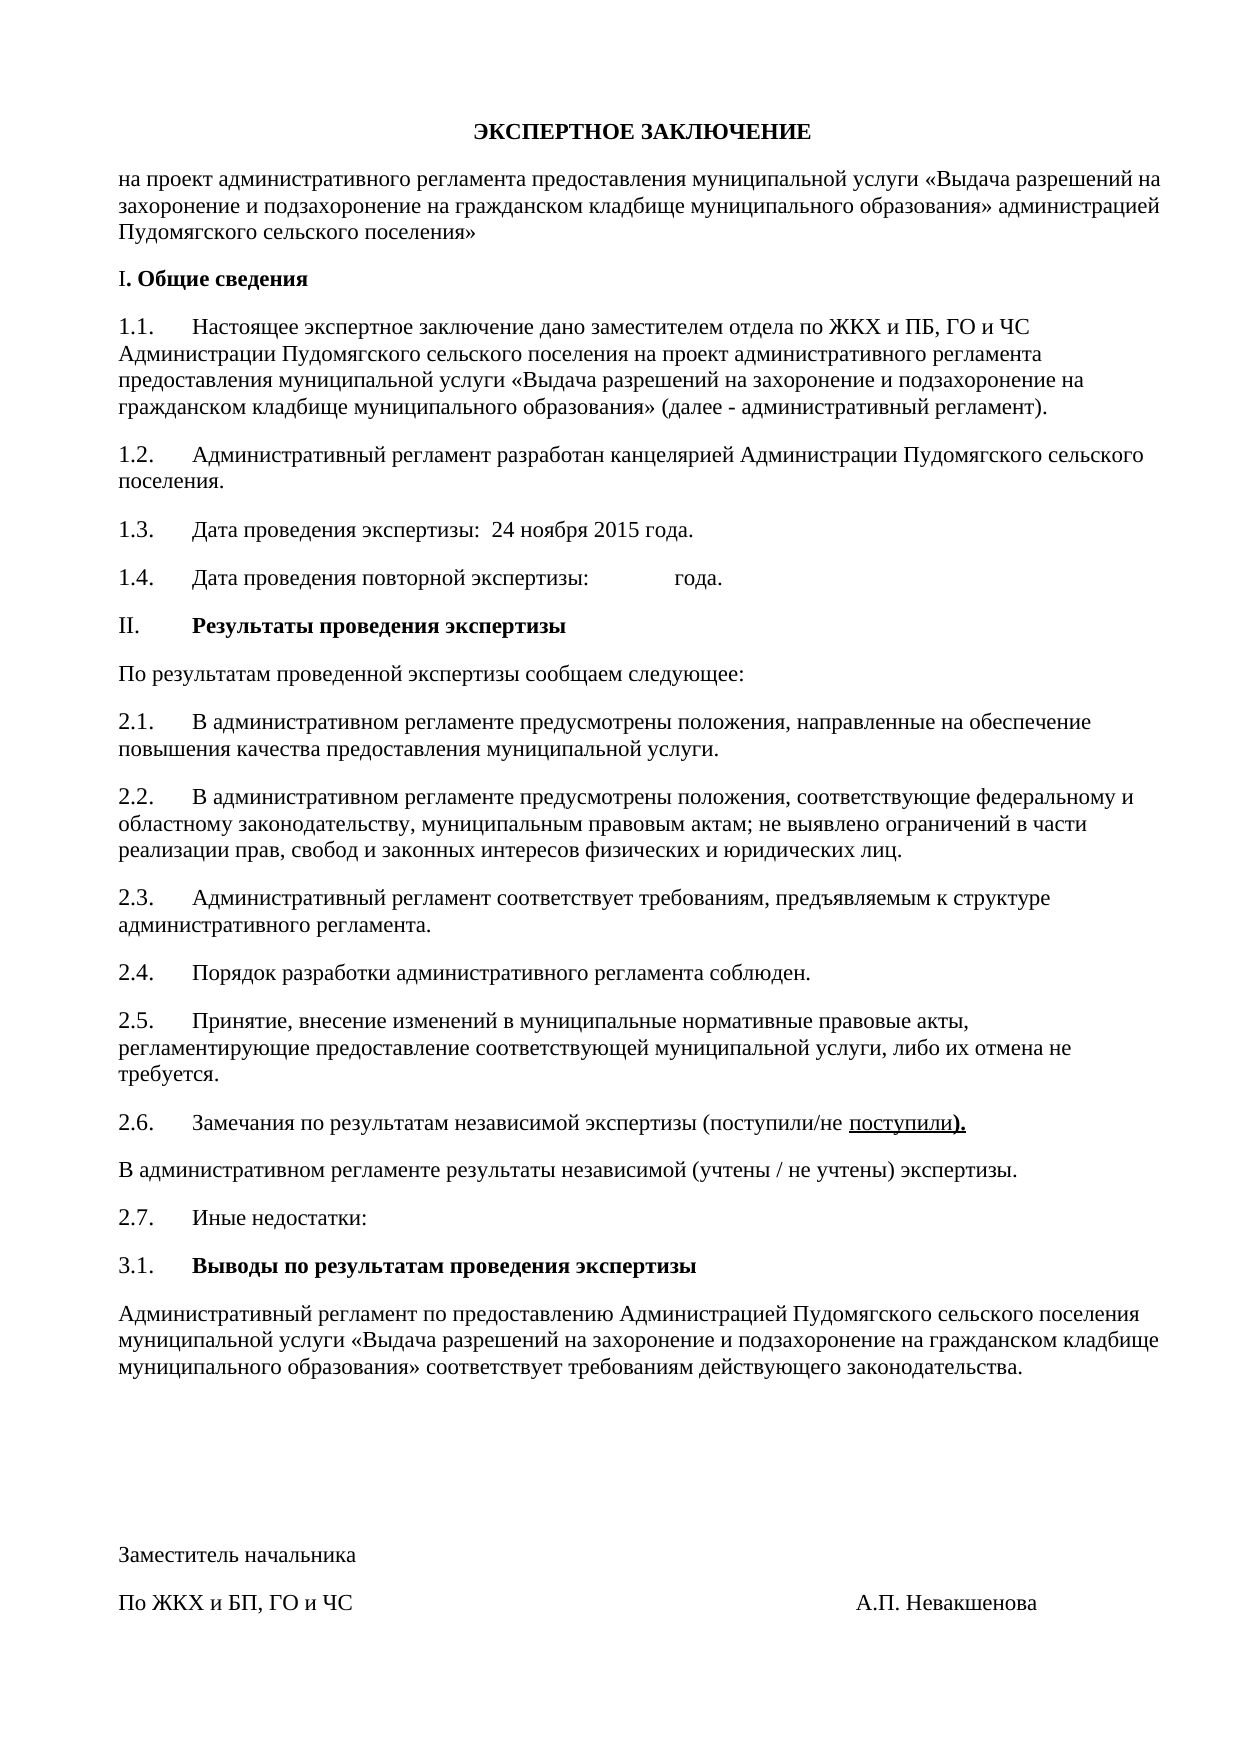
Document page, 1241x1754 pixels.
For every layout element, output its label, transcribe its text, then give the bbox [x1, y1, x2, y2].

list Дата проведения повторной экспертизы: года. [118, 563, 1167, 591]
text на проект административного регламента предоставления муниципальной услуги «Выдача разрешений на захоронение и подзахоронение на гражданском кладбище муниципального образования» администрацией Пудомягского сельского поселения» [118, 165, 1167, 244]
list Принятие, внесение изменений в муниципальные нормативные правовые акты, регламентирующие предоставление соответствующей муниципальной услуги, либо их отмена не требуется. [118, 1006, 1167, 1087]
text Заместитель начальника [118, 1541, 1167, 1568]
list Иные недостатки: [118, 1203, 1167, 1231]
text По результатам проведенной экспертизы сообщаем следующее: [118, 660, 1167, 686]
text В административном регламенте результаты независимой (учтены / не учтены) экспертизы. [118, 1156, 1167, 1182]
list Дата проведения экспертизы: 24 ноября 2015 года. [118, 515, 1167, 542]
text ЭКСПЕРТНОЕ ЗАКЛЮЧЕНИЕ [118, 118, 1167, 144]
list Административный регламент соответствует требованиям, предъявляемым к структуре административного регламента. [118, 883, 1167, 937]
text Административный регламент по предоставлению Администрацией Пудомягского сельского поселения муниципальной услуги «Выдача разрешений на захоронение и подзахоронение на гражданском кладбище муниципального образования» соответствует требованиям действующего законодательства. [118, 1300, 1167, 1379]
text По ЖКХ и БП, ГО и ЧС А.П. Невакшенова [118, 1589, 1167, 1615]
list Результаты проведения экспертизы [118, 612, 1167, 639]
list В административном регламенте предусмотрены положения, направленные на обеспечение повышения качества предоставления муниципальной услуги. [118, 707, 1167, 761]
list Замечания по результатам независимой экспертизы (поступили/не поступили). [118, 1107, 1167, 1135]
text I. Общие сведения [118, 265, 1167, 292]
list Административный регламент разработан канцелярией Администрации Пудомягского сельского поселения. [118, 440, 1167, 494]
list Порядок разработки административного регламента соблюден. [118, 958, 1167, 986]
list В административном регламенте предусмотрены положения, соответствующие федеральному и областному законодательству, муниципальным правовым актам; не выявлено ограничений в части реализации прав, свобод и законных интересов физических и юридических лиц. [118, 782, 1167, 862]
list Выводы по результатам проведения экспертизы [118, 1252, 1167, 1279]
list Настоящее экспертное заключение дано заместителем отдела по ЖКХ и ПБ, ГО и ЧС Администрации Пудомягского сельского поселения на проект административного регламента предоставления муниципальной услуги «Выдача разрешений на захоронение и подзахоронение на гражданском кладбище муниципального образования» (далее - административный регламент). [118, 312, 1167, 419]
